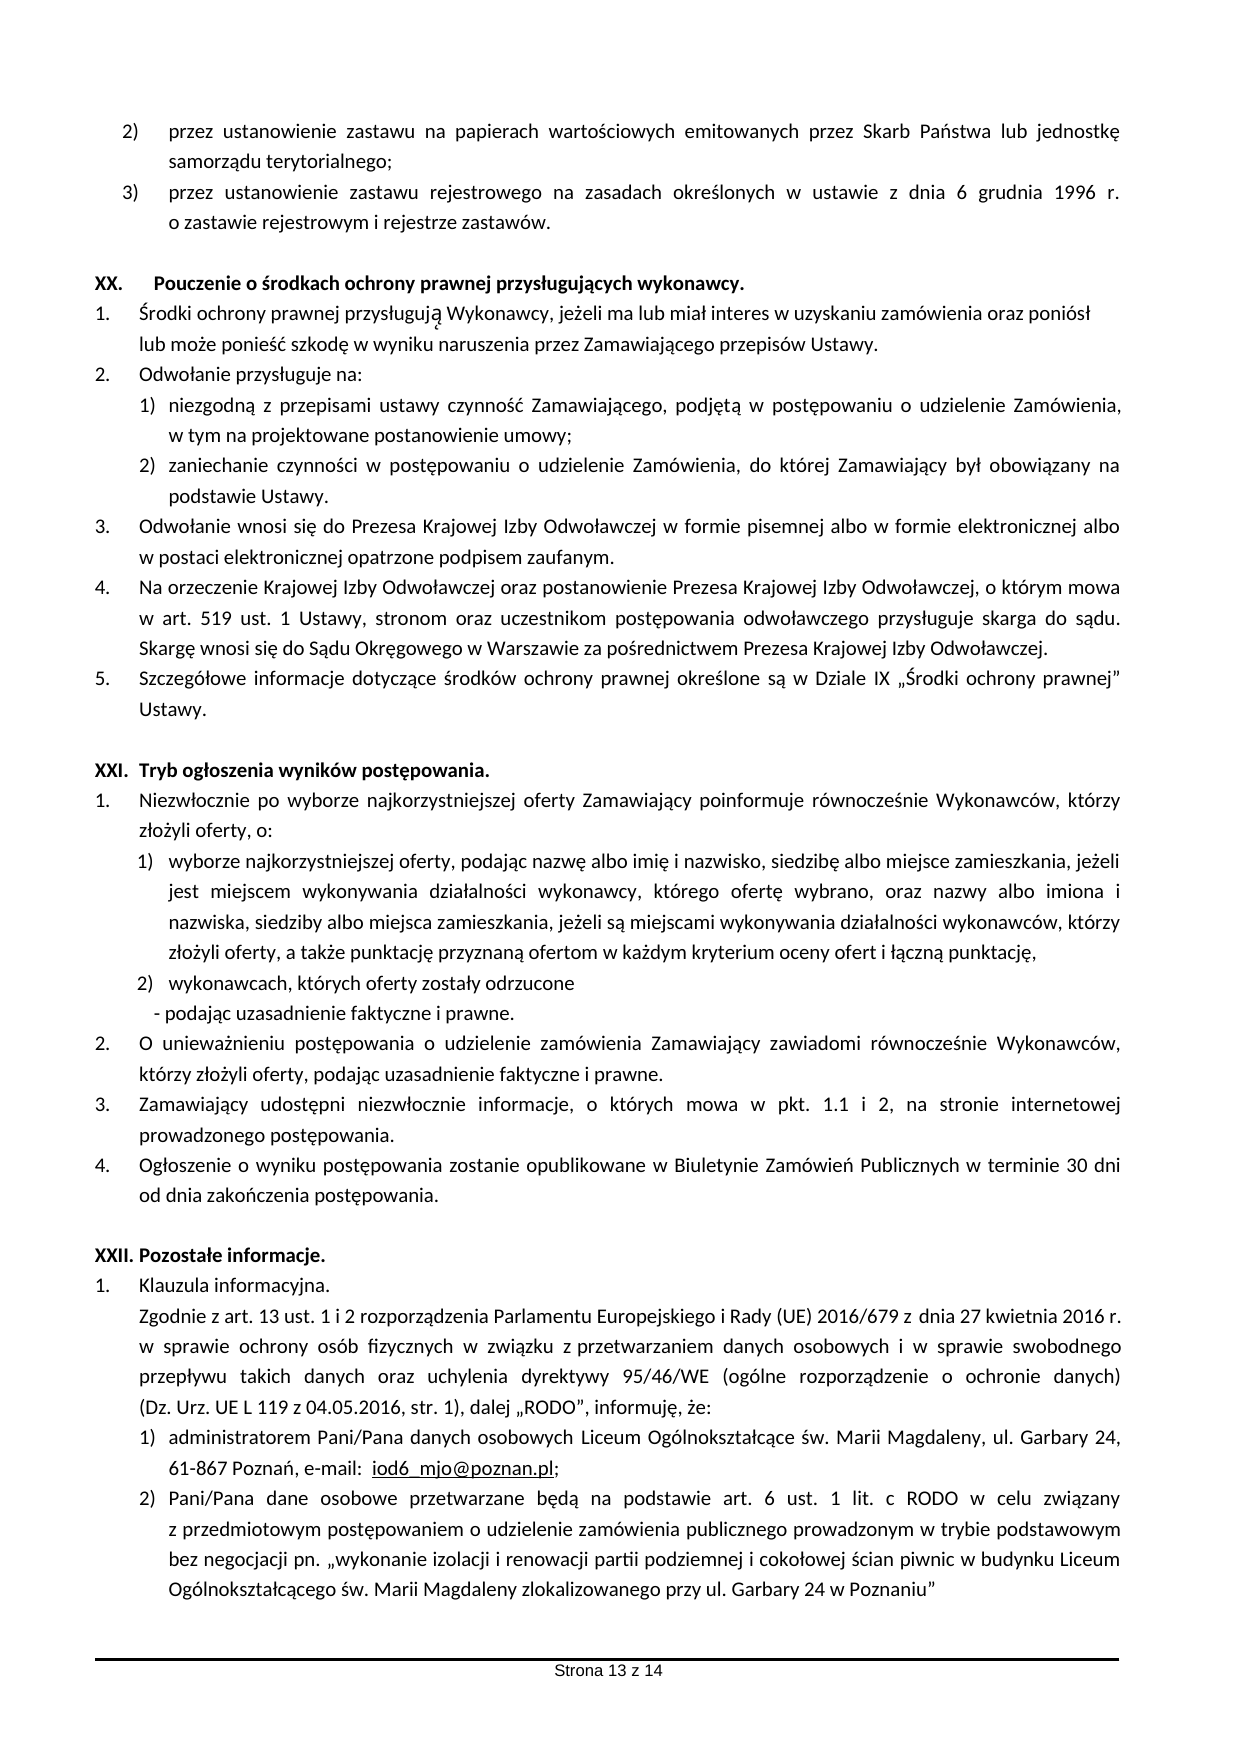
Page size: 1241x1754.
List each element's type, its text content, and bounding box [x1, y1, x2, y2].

list przez ustanowienie zastawu rejestrowego na zasadach określonych w ustawie z dnia 6 grudnia 1996 r. o zastawie rejestrowym i rejestrze zastawów. [139, 179, 1122, 235]
list Pozostałe informacje. [94, 1242, 1122, 1267]
list wyborze najkorzystniejszej oferty, podając nazwę albo imię i nazwisko, siedzibę albo miejsce zamieszkania, jeżeli jest miejscem wykonywania działalności wykonawcy, którego ofertę wybrano, oraz nazwy albo imiona i nazwiska, siedziby albo miejsca zamieszkania, jeżeli są miejscami wykonywania działalności wykonawców, którzy złożyli oferty, a także punktację przyznaną ofertom w każdym kryterium oceny ofert i łączną punktację, [153, 848, 1122, 965]
list niezgodną z przepisami ustawy czynność Zamawiającego, podjętą w postępowaniu o udzielenie Zamówienia, w tym na projektowane postanowienie umowy; [139, 392, 1122, 448]
list Klauzula informacyjna. [94, 1272, 1122, 1298]
text Zgodnie z art. 13 ust. 1 i 2 rozporządzenia Parlamentu Europejskiego i Rady (UE) 2016/679 z dnia 27 kwietnia 2016 r. w sprawie ochrony osób fizycznych w związku z przetwarzaniem danych osobowych i w sprawie swobodnego przepływu takich danych oraz uchylenia dyrektywy 95/46/WE (ogólne rozporządzenie o ochronie danych) (Dz. Urz. UE L 119 z 04.05.2016, str. 1), dalej „RODO”, informuję, że: [139, 1303, 1122, 1419]
list Zamawiający udostępni niezwłocznie informacje, o których mowa w pkt. 1.1 i 2, na stronie internetowej prowadzonego postępowania. [94, 1091, 1122, 1147]
list Odwołanie przysługuje na: [94, 361, 1122, 387]
list wykonawcach, których oferty zostały odrzucone [153, 970, 1122, 995]
list zaniechanie czynności w postępowaniu o udzielenie Zamówienia, do której Zamawiający był obowiązany na podstawie Ustawy. [139, 453, 1122, 508]
list Na orzeczenie Krajowej Izby Odwoławczej oraz postanowienie Prezesa Krajowej Izby Odwoławczej, o którym mowa w art. 519 ust. 1 Ustawy, stronom oraz uczestnikom postępowania odwoławczego przysługuje skarga do sądu. Skargę wnosi się do Sądu Okręgowego w Warszawie za pośrednictwem Prezesa Krajowej Izby Odwoławczej. [94, 574, 1122, 661]
list Ogłoszenie o wyniku postępowania zostanie opublikowane w Biuletynie Zamówień Publicznych w terminie 30 dni od dnia zakończenia postępowania. [94, 1152, 1122, 1208]
list Niezwłocznie po wyborze najkorzystniejszej oferty Zamawiający poinformuje równocześnie Wykonawców, którzy złożyli oferty, o: [94, 787, 1122, 843]
list Szczegółowe informacje dotyczące środków ochrony prawnej określone są w Dziale IX „Środki ochrony prawnej” Ustawy. [94, 666, 1122, 721]
list O unieważnieniu postępowania o udzielenie zamówienia Zamawiający zawiadomi równocześnie Wykonawców, którzy złożyli oferty, podając uzasadnienie faktyczne i prawne. [94, 1031, 1122, 1086]
list Środki ochrony prawnej przysługują̨ Wykonawcy, jeżeli ma lub miał interes w uzyskaniu zamówienia oraz poniósł lub może ponieść szkodę w wyniku naruszenia przez Zamawiającego przepisów Ustawy. [94, 301, 1122, 356]
text - podając uzasadnienie faktyczne i prawne. [153, 1000, 1122, 1026]
list Tryb ogłoszenia wyników postępowania. [94, 757, 1122, 782]
list Pouczenie o środkach ochrony prawnej przysługujących wykonawcy. [94, 270, 1122, 296]
list Odwołanie wnosi się do Prezesa Krajowej Izby Odwoławczej w formie pisemnej albo w formie elektronicznej albo w postaci elektronicznej opatrzone podpisem zaufanym. [94, 513, 1122, 569]
list przez ustanowienie zastawu na papierach wartościowych emitowanych przez Skarb Państwa lub jednostkę samorządu terytorialnego; [139, 118, 1122, 174]
list administratorem Pani/Pana danych osobowych Liceum Ogólnokształcące św. Marii Magdaleny, ul. Garbary 24, 61-867 Poznań, e-mail: iod6_mjo@poznan.pl; [139, 1424, 1122, 1480]
list Pani/Pana dane osobowe przetwarzane będą na podstawie art. 6 ust. 1 lit. c RODO w celu związany z przedmiotowym postępowaniem o udzielenie zamówienia publicznego prowadzonym w trybie podstawowym bez negocjacji pn. „wykonanie izolacji i renowacji partii podziemnej i cokołowej ścian piwnic w budynku Liceum Ogólnokształcącego św. Marii Magdaleny zlokalizowanego przy ul. Garbary 24 w Poznaniu” [139, 1485, 1122, 1602]
